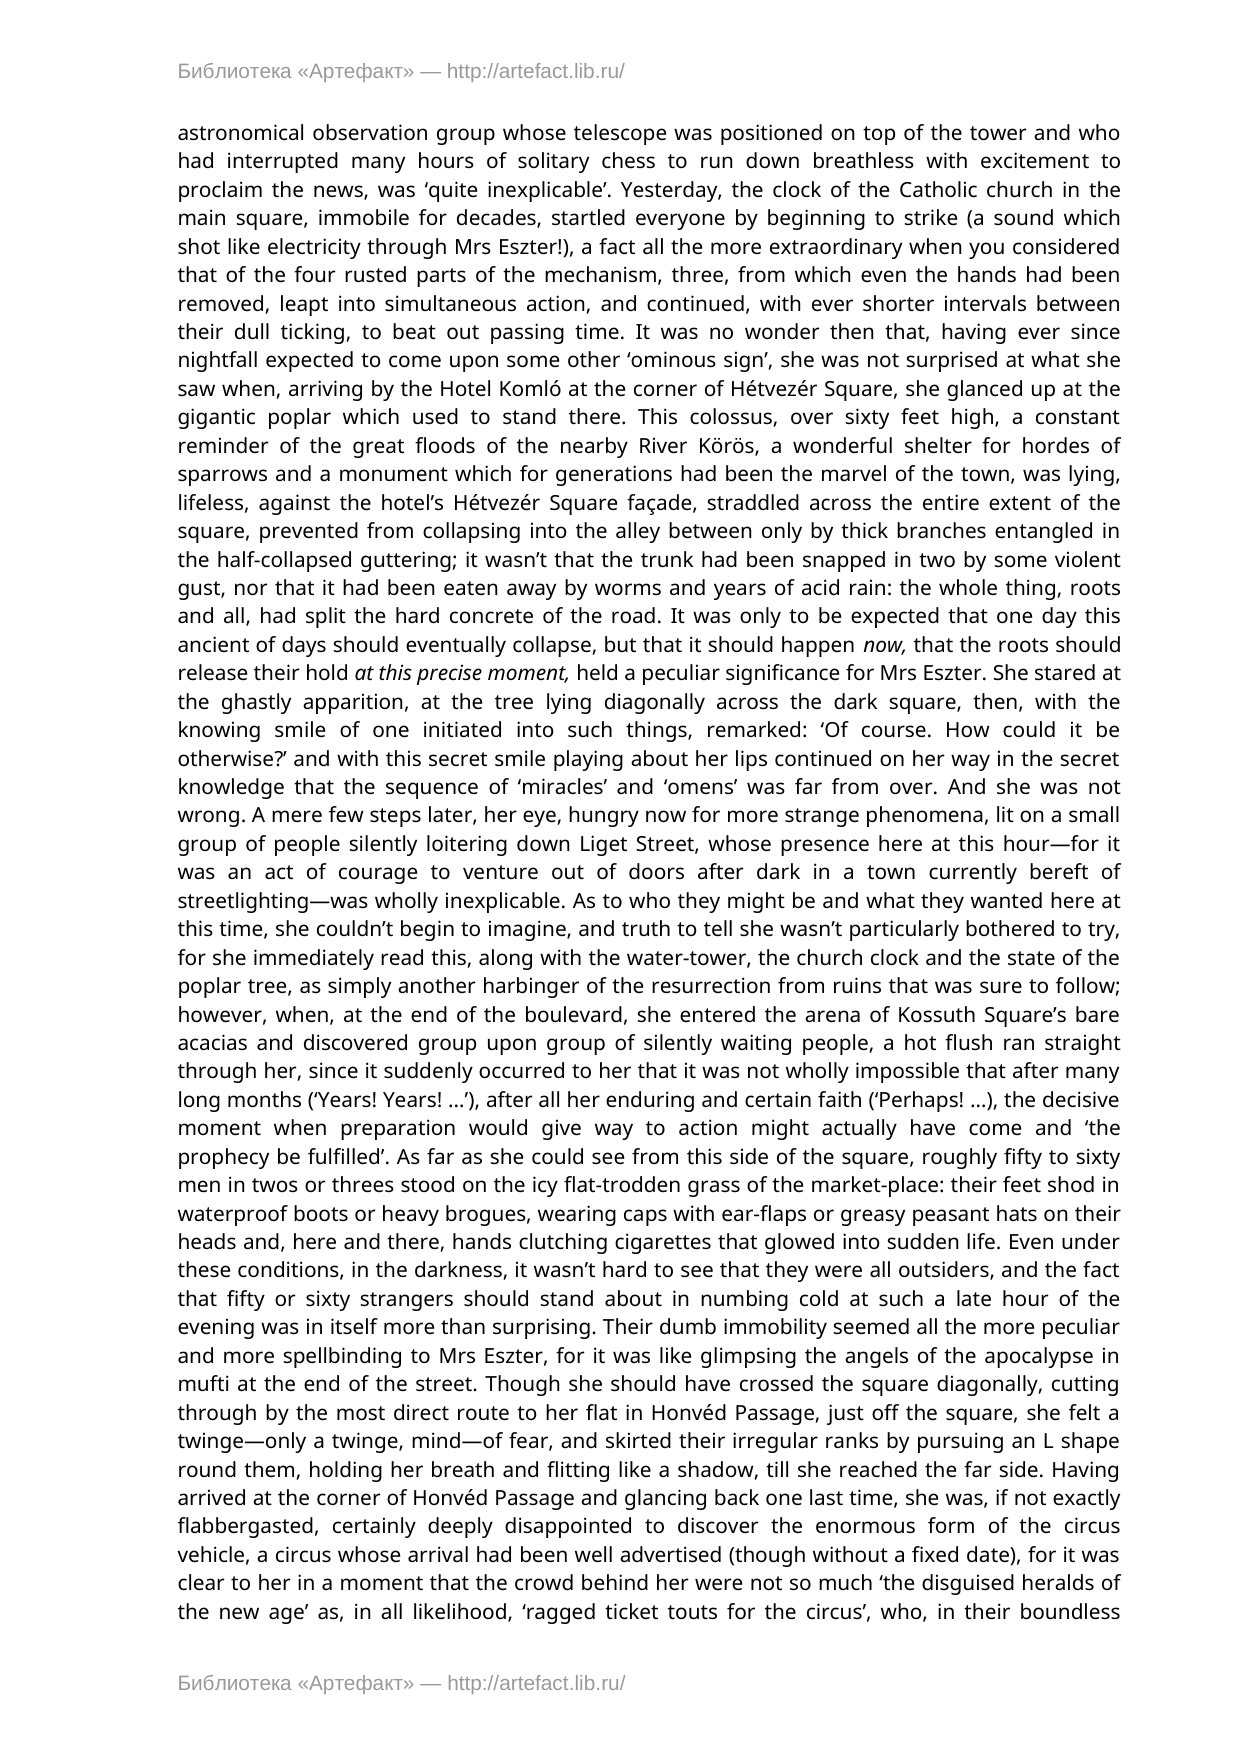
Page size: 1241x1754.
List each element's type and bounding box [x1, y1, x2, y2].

text [177, 118, 1122, 1625]
